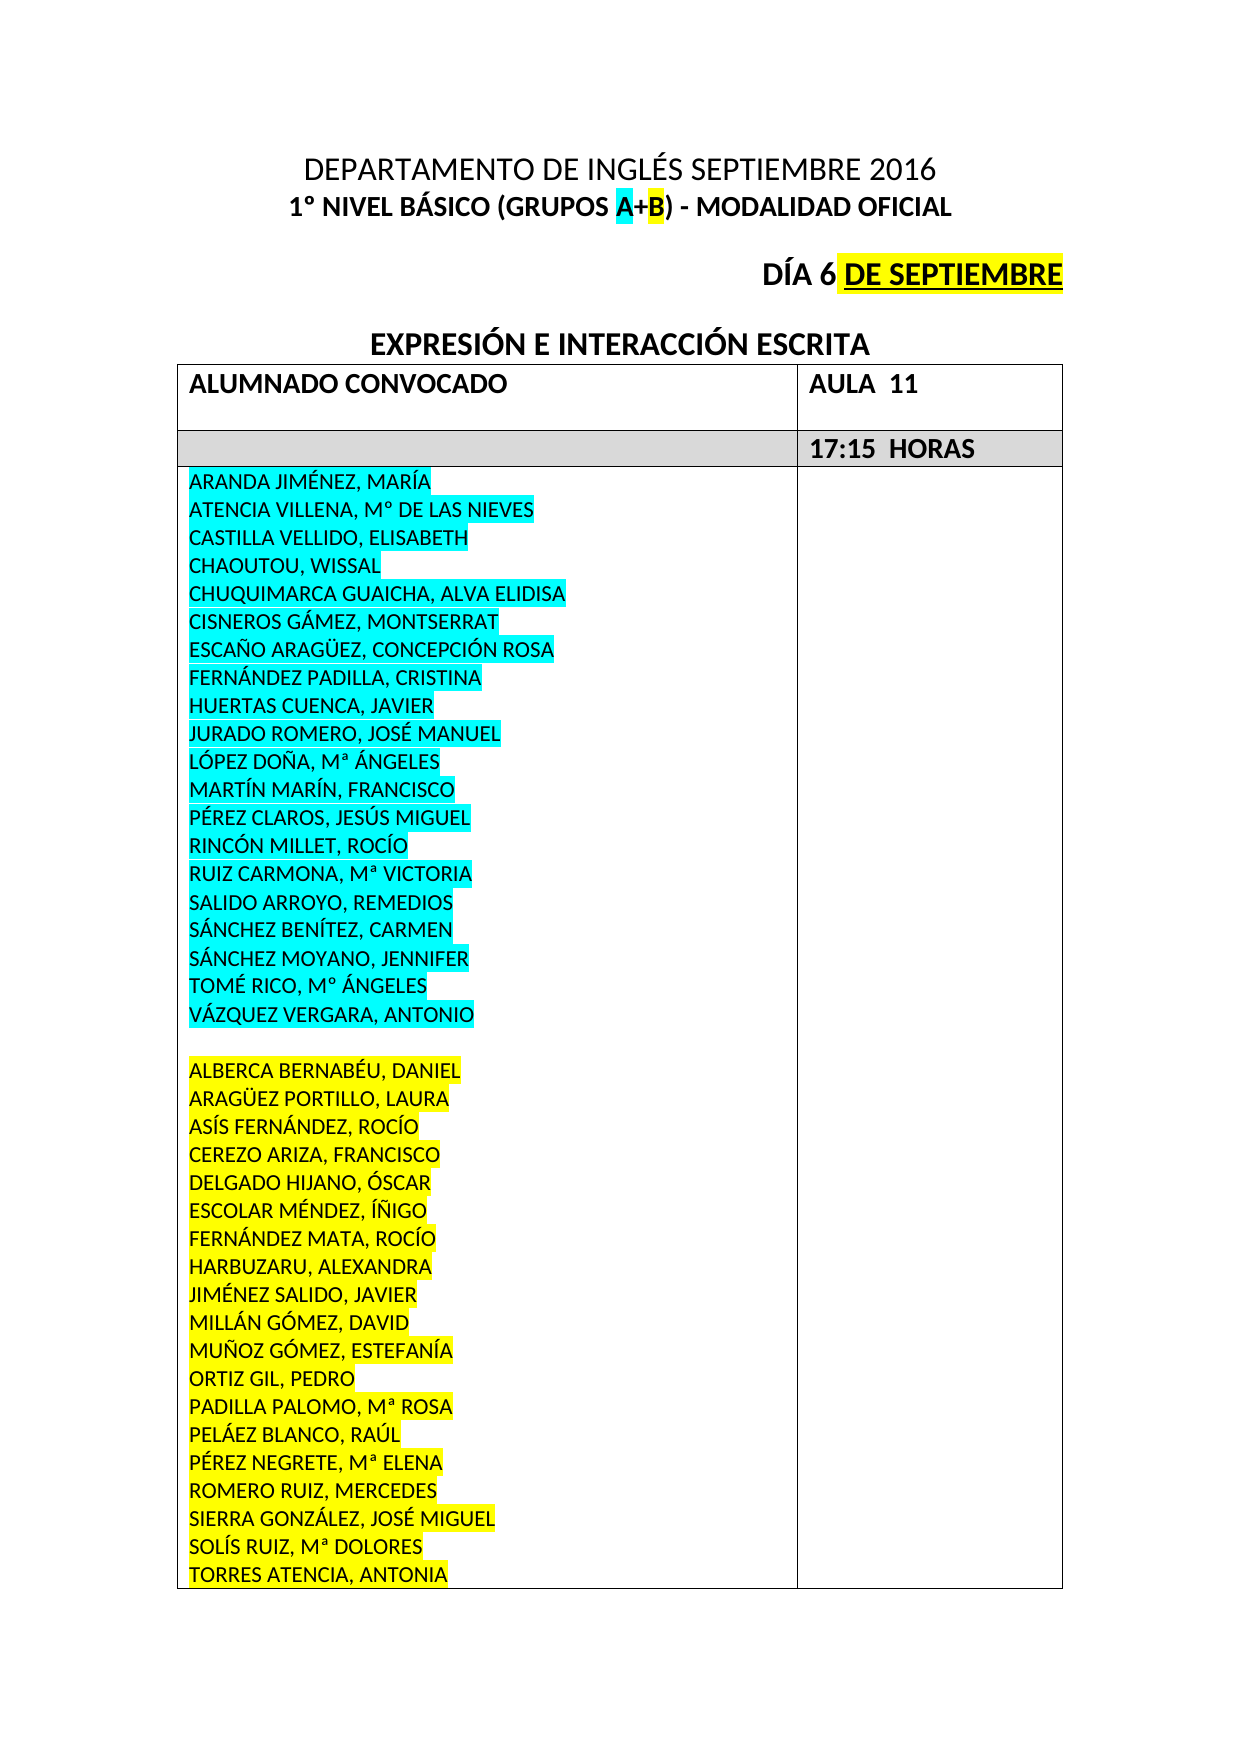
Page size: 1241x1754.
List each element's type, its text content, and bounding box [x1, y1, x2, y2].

table_header AULA 11 [798, 365, 1062, 429]
text 1º NIVEL BÁSICO (GRUPOS A+B) - MODALIDAD OFICIAL [664, 188, 1063, 224]
table_cell [178, 431, 797, 466]
text DEPARTAMENTO DE INGLÉS SEPTIEMBRE 2016 [177, 148, 1063, 188]
table_cell [798, 467, 1062, 1588]
text EXPRESIÓN E INTERACCIÓN ESCRITA [177, 323, 1063, 364]
text 1º NIVEL BÁSICO (GRUPOS A+B) - MODALIDAD OFICIAL [177, 188, 616, 224]
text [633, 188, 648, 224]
text DÍA 6 DE SEPTIEMBRE [177, 253, 837, 294]
table_header ALUMNADO CONVOCADO [178, 365, 797, 429]
table_cell 17:15 HORAS [798, 431, 1062, 466]
